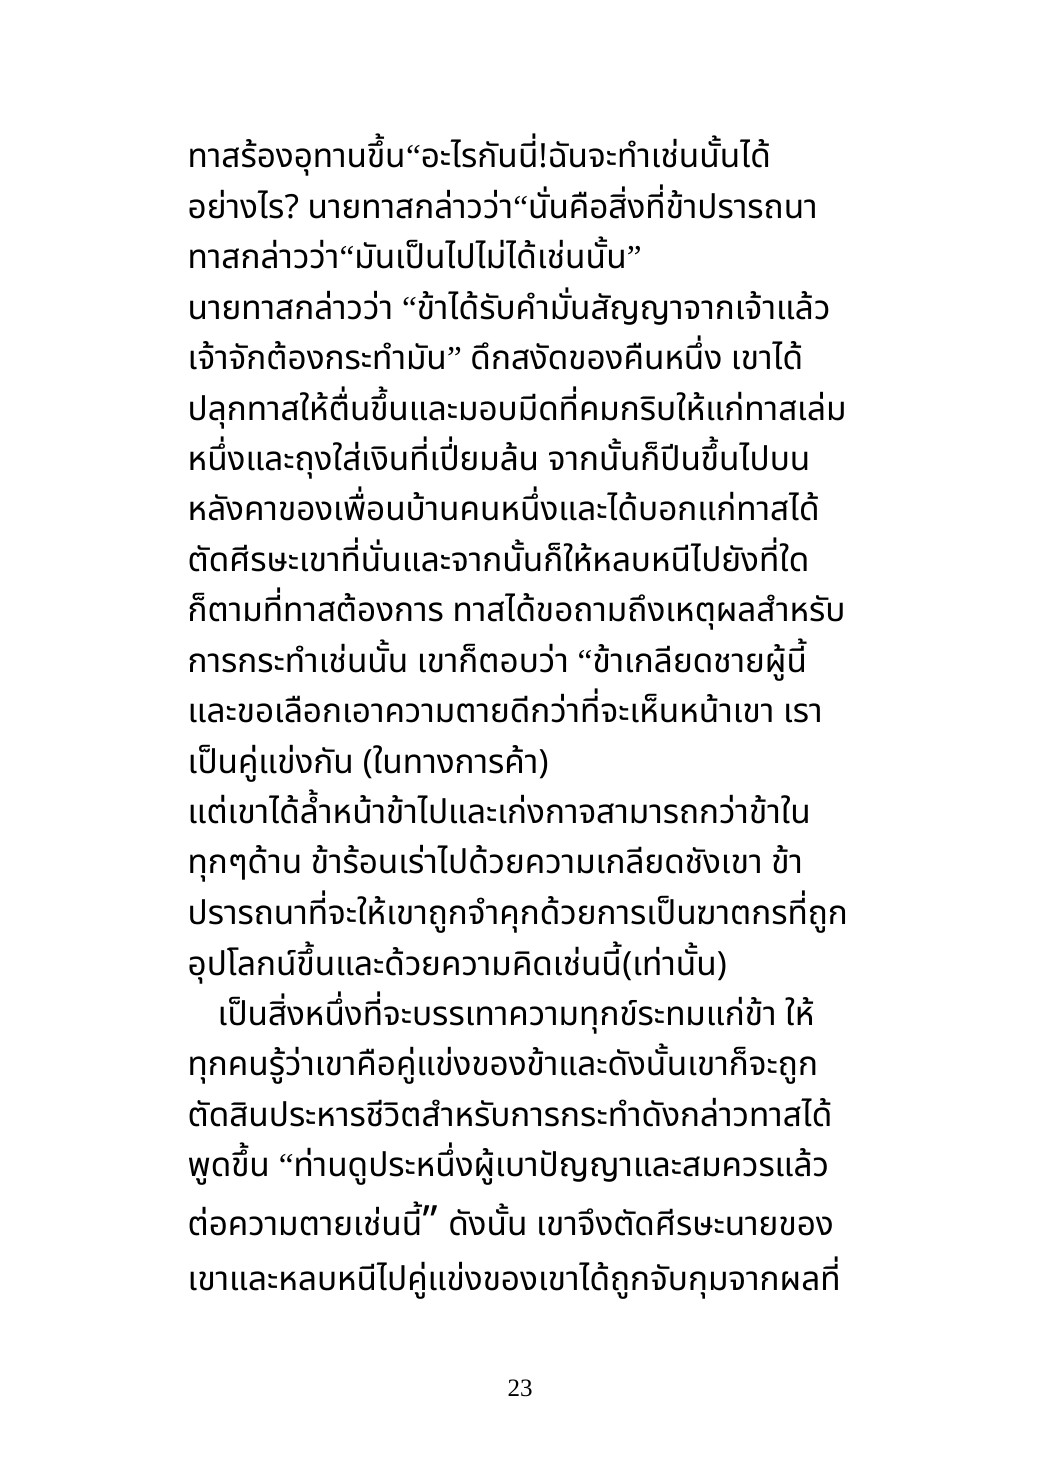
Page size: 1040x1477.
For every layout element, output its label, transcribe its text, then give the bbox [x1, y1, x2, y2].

text แต่เขาได้ล้ำหน้าข้าไปและเก่งกาจสามารถกว่าข้าในทุกๆด้าน ข้าร้อนเร่าไปด้วยความเกลียดชังเขา ข้าปรารถนาที่จะให้เขาถูกจำคุกด้วยการเป็นฆาตกรที่ถูกอุปโลกน์ขึ้นและด้วยความคิดเช่นนี้(เท่านั้น) [187, 788, 852, 990]
text ทาสร้องอุทานขึ้น“อะไรกันนี่!ฉันจะทำเช่นนั้นได้อย่างไร? นายทาสกล่าวว่า“นั่นคือสิ่งที่ข้าปรารถนา ทาสกล่าวว่า“มันเป็นไปไม่ได้เช่นนั้น” [187, 132, 852, 284]
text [187, 990, 852, 1305]
text นายทาสกล่าวว่า “ข้าได้รับคำมั่นสัญญาจากเจ้าแล้ว เจ้าจักต้องกระทำมัน” ดึกสงัดของคืนหนึ่ง เขาได้ปลุกทาสให้ตื่นขึ้นและมอบมีดที่คมกริบให้แก่ทาสเล่มหนึ่งและถุงใส่เงินที่เปี่ยมล้น จากนั้นก็ปีนขึ้นไปบนหลังคาของเพื่อนบ้านคนหนึ่งและได้บอกแก่ทาสได้ตัดศีรษะเขาที่นั่นและจากนั้นก็ให้หลบหนีไปยังที่ใดก็ตามที่ทาสต้องการ ทาสได้ขอถามถึงเหตุผลสำหรับการกระทำเช่นนั้น เขาก็ตอบว่า “ข้าเกลียดชายผู้นี้และขอเลือกเอาความตายดีกว่าที่จะเห็นหน้าเขา เราเป็นคู่แข่งกัน (ในทางการค้า) [187, 284, 852, 788]
